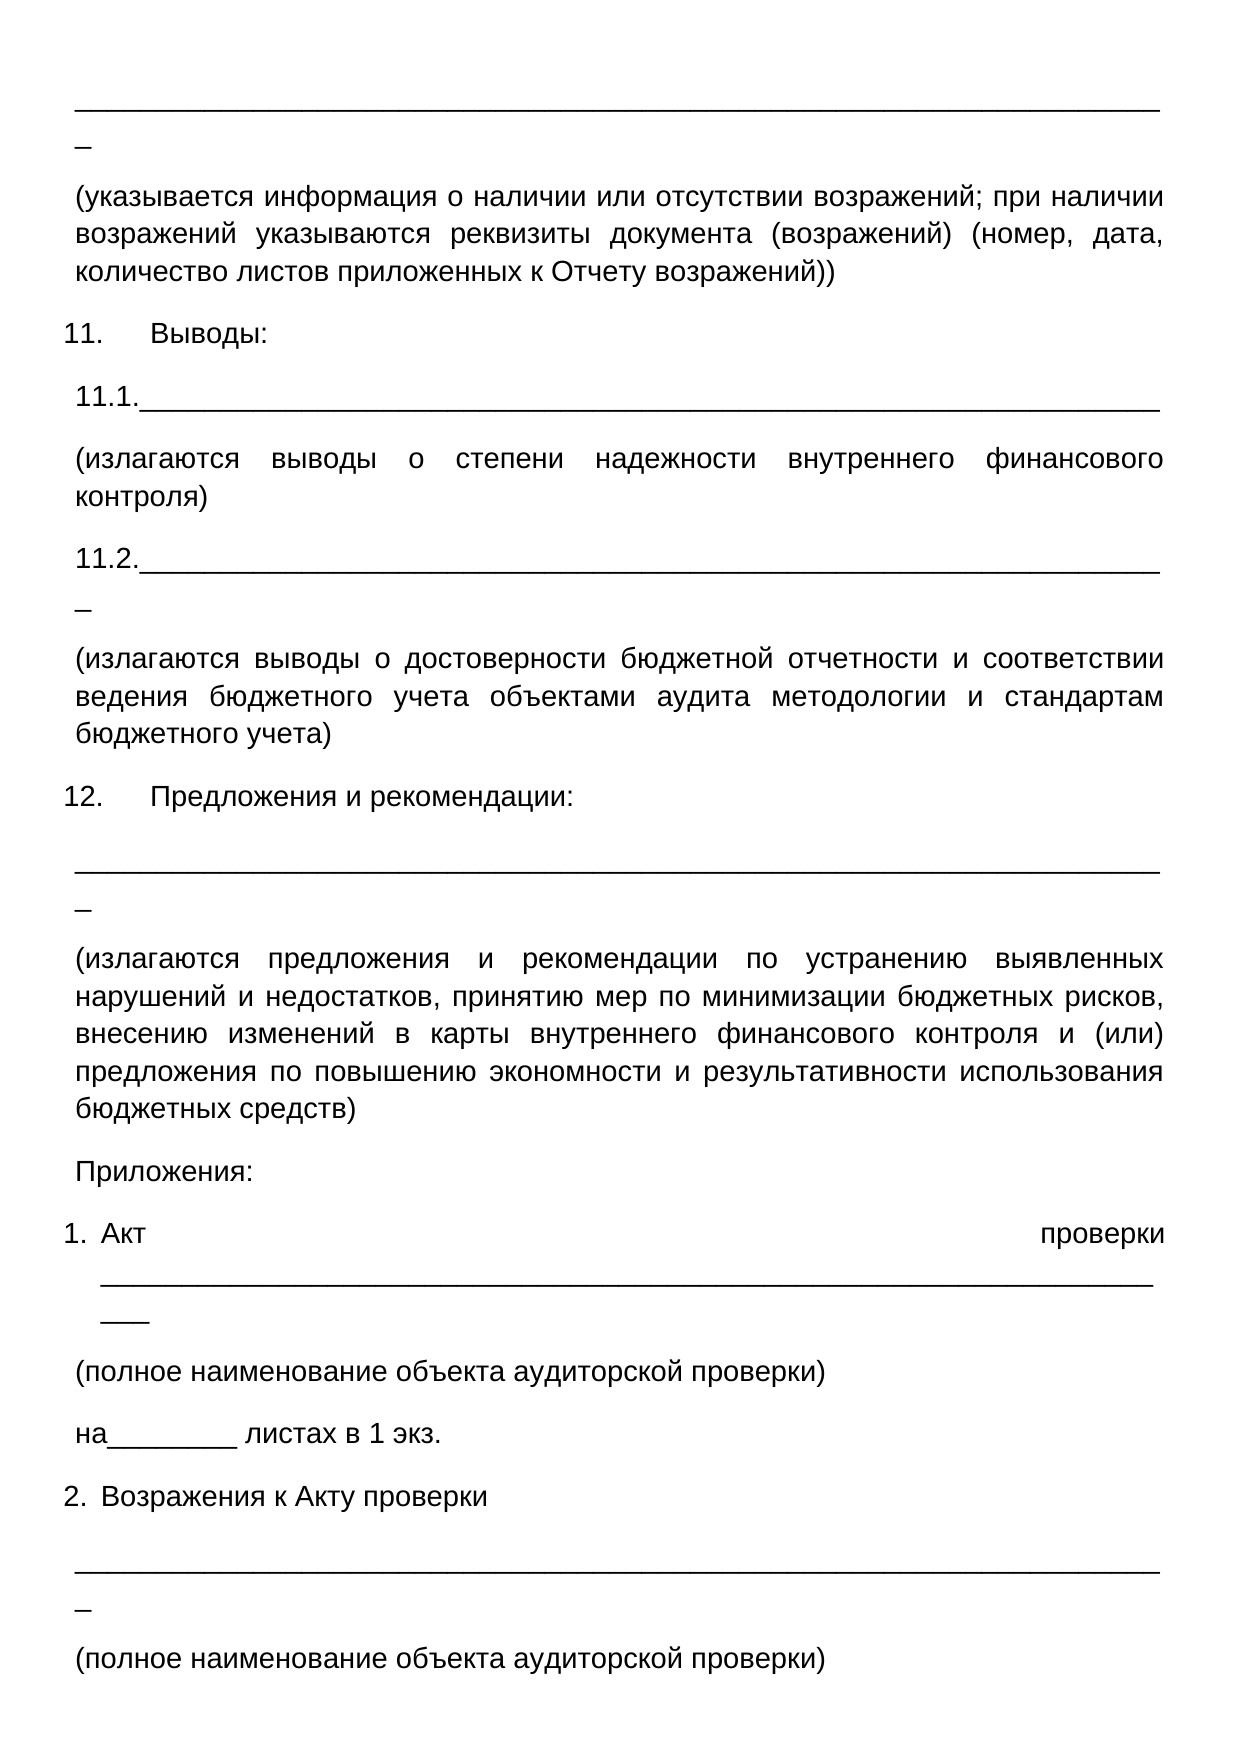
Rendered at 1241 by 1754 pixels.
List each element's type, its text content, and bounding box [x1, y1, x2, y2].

text ____________________________________________________________________ [75, 75, 1165, 150]
text ____________________________________________________________________ [75, 1537, 1165, 1612]
text (полное наименование объекта аудиторской проверки) [75, 1637, 1165, 1675]
list Выводы: [63, 312, 1165, 350]
list Предложения и рекомендации: [63, 775, 1165, 812]
text ____________________________________________________________________ [75, 837, 1165, 912]
text на________ листах в 1 экз. [75, 1412, 1165, 1450]
list Акт проверки ____________________________________________________________________ [63, 1212, 1165, 1325]
list Возражения к Акту проверки [63, 1475, 1165, 1512]
text (излагаются выводы о достоверности бюджетной отчетности и соответствии ведения бюджетного учета объектами аудита методологии и стандартам бюджетного учета) [75, 637, 1165, 750]
text (излагаются выводы о степени надежности внутреннего финансового контроля) [75, 437, 1165, 512]
text 11.2.________________________________________________________________ [75, 537, 1165, 612]
text (указывается информация о наличии или отсутствии возражений; при наличии возражений указываются реквизиты документа (возражений) (номер, дата, количество листов приложенных к Отчету возражений)) [75, 175, 1165, 287]
text 11.1._______________________________________________________________ [75, 375, 1165, 412]
text Приложения: [75, 1150, 1165, 1187]
text (излагаются предложения и рекомендации по устранению выявленных нарушений и недостатков, принятию мер по минимизации бюджетных рисков, внесению изменений в карты внутреннего финансового контроля и (или) предложения по повышению экономности и результативности использования бюджетных средств) [75, 937, 1165, 1125]
text (полное наименование объекта аудиторской проверки) [75, 1350, 1165, 1387]
